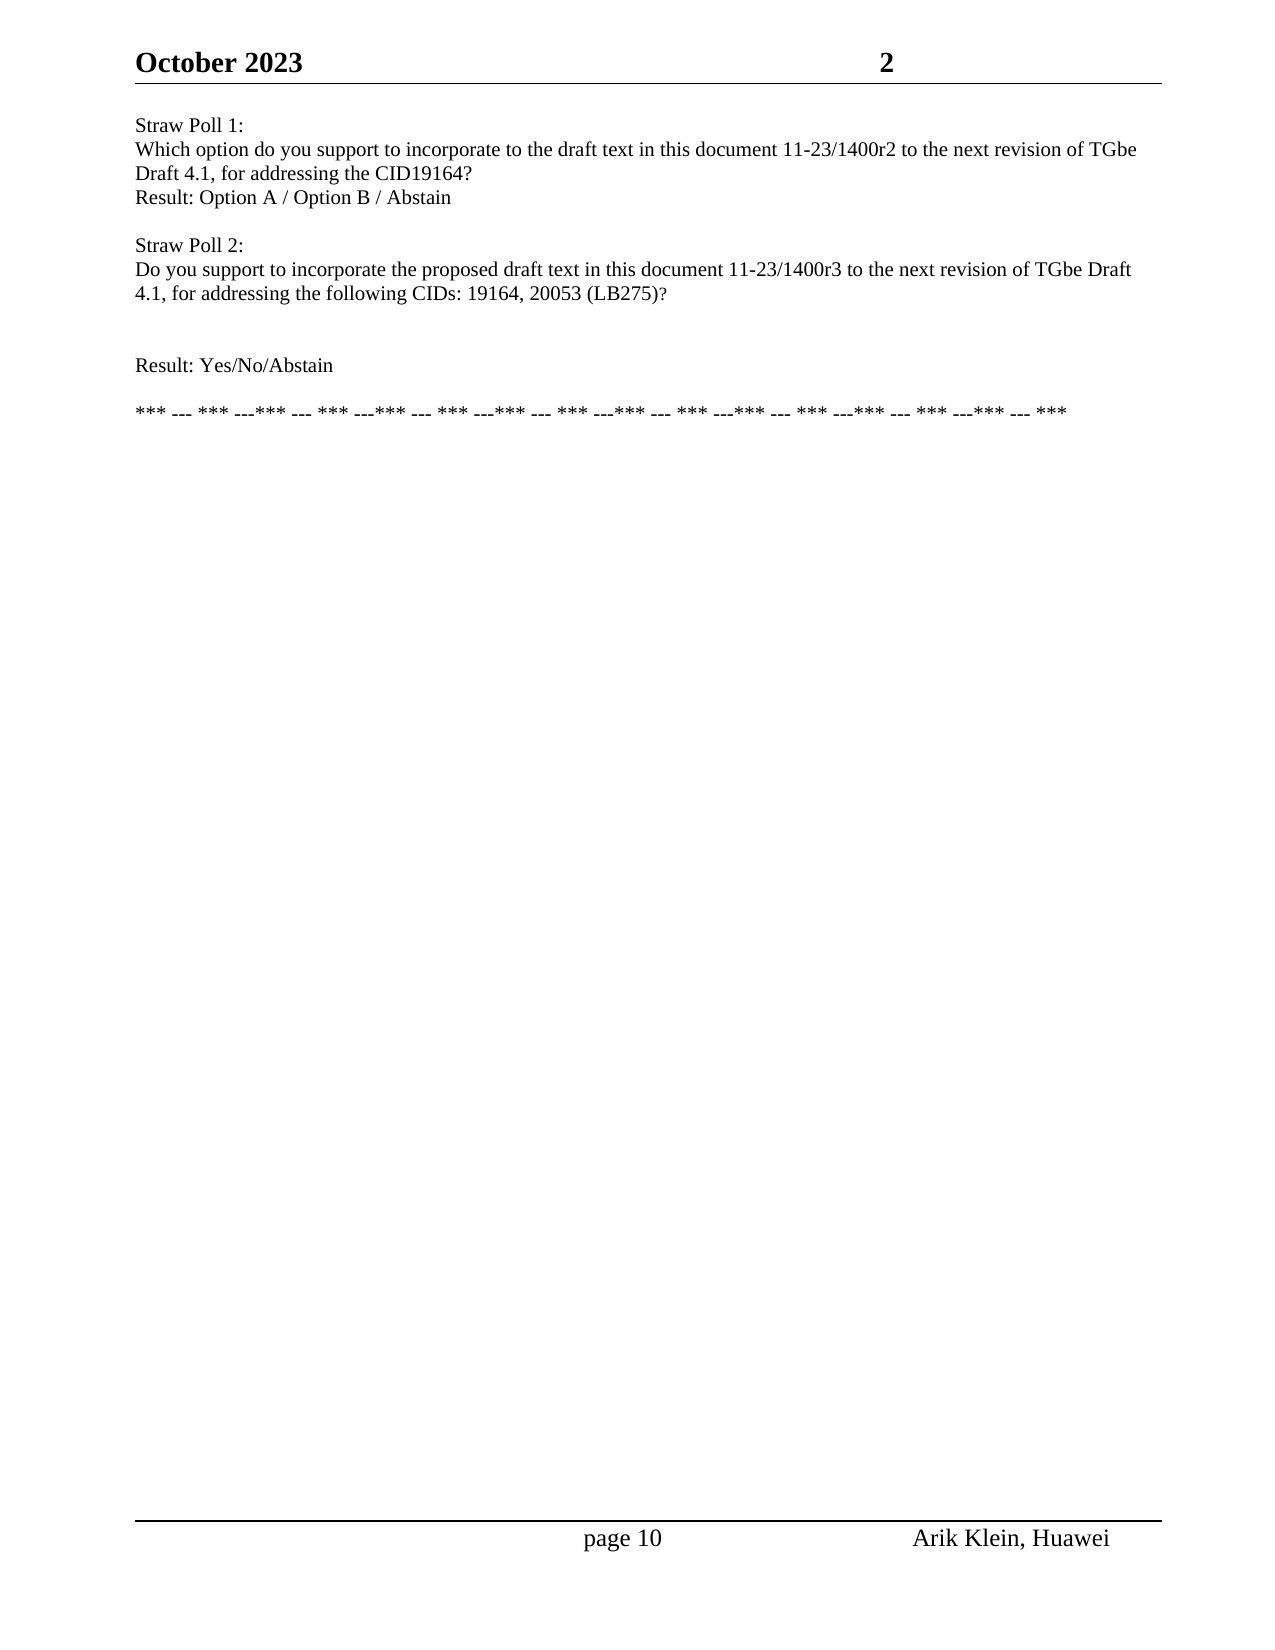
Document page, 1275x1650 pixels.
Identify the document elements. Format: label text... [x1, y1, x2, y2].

text Which option do you support to incorporate to the draft text in this document 11-23/1400r2 to the next revision of TGbe Draft 4.1, for addressing the CID19164? [135, 137, 1162, 185]
text Straw Poll 1: [135, 112, 1162, 137]
text Straw Poll 2: [135, 233, 1162, 257]
text Result: Yes/No/Abstain [135, 353, 1162, 377]
text Result: Option A / Option B / Abstain [135, 185, 1162, 209]
text Do you support to incorporate the proposed draft text in this document 11-23/1400r3 to the next revision of TGbe Draft 4.1, for addressing the following CIDs: 19164, 20053 (LB275)? [135, 257, 1162, 305]
text *** --- *** ---*** --- *** ---*** --- *** ---*** --- *** ---*** --- *** ---*** --- *** ---*** --- *** ---*** --- *** [135, 401, 1162, 425]
